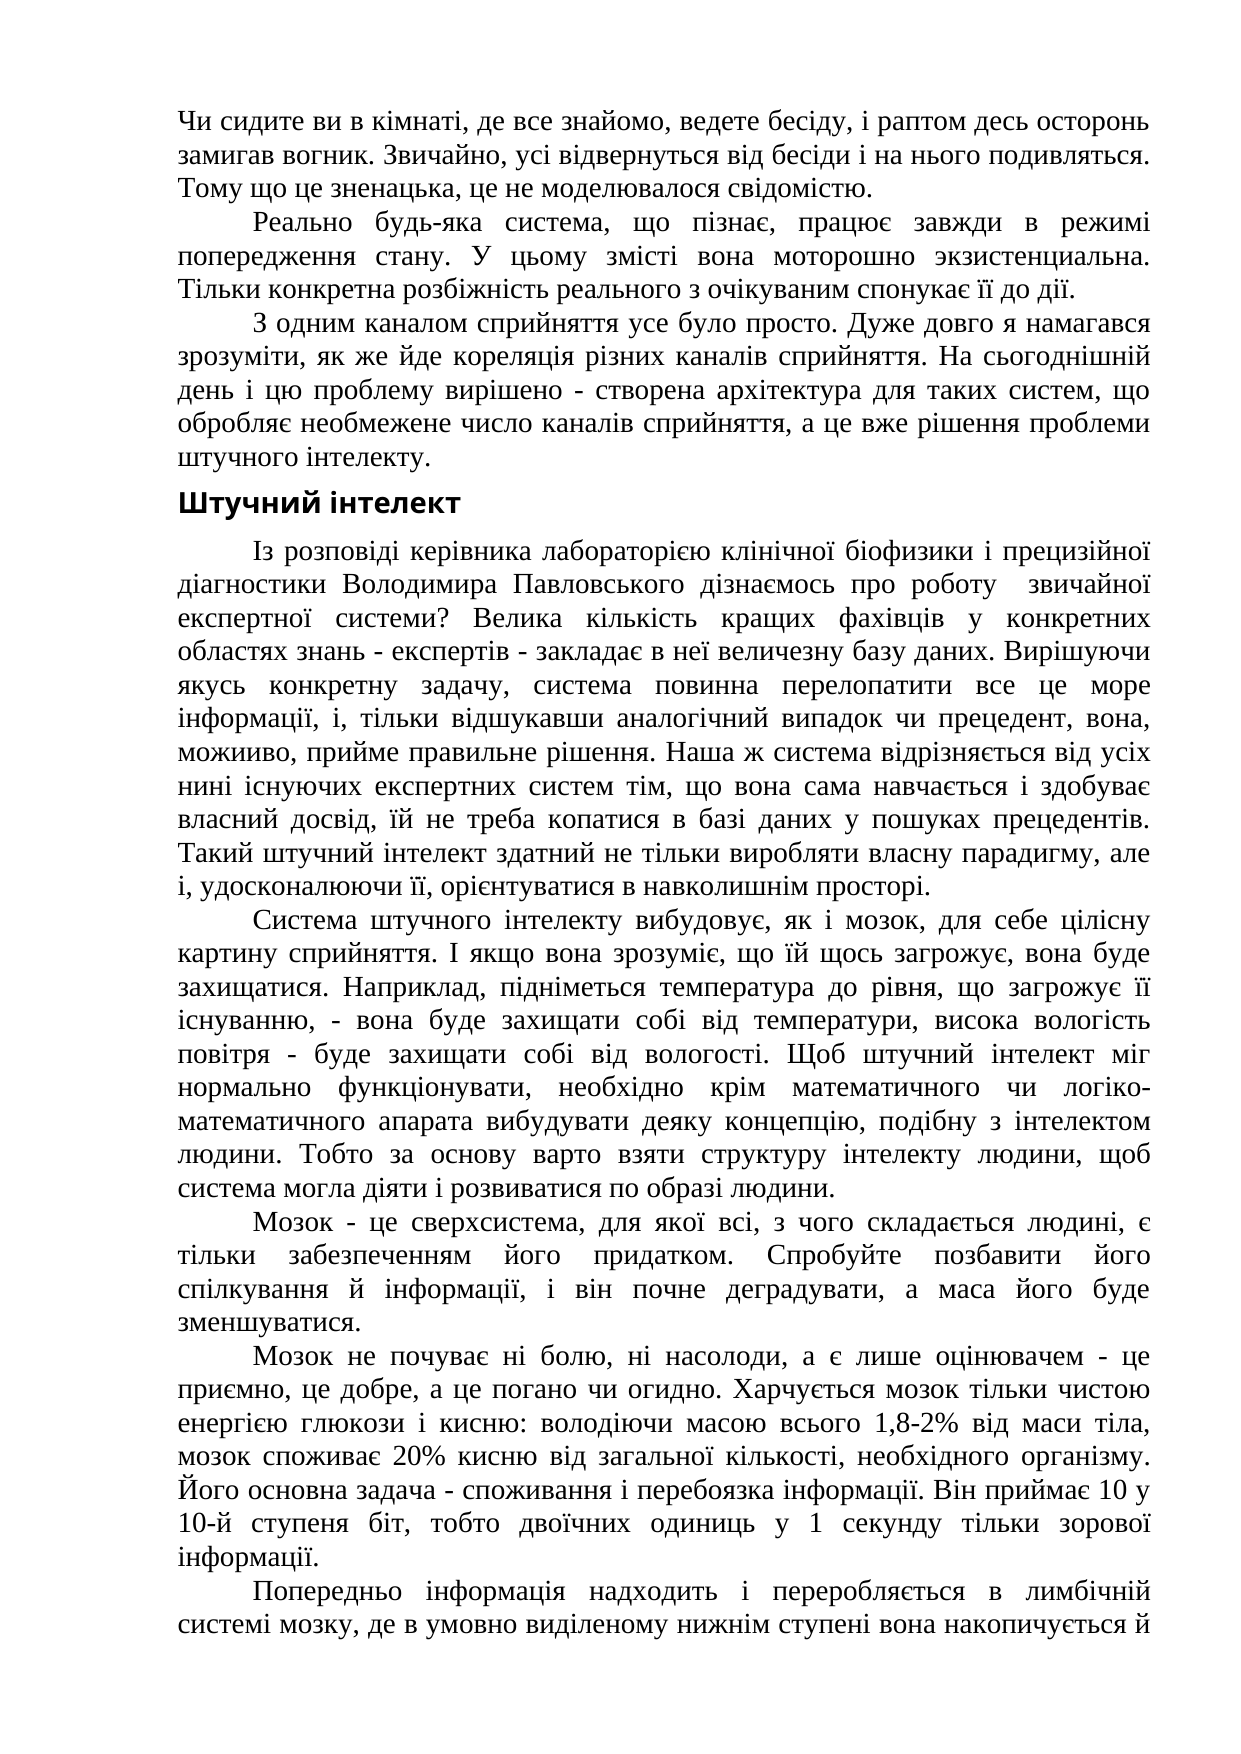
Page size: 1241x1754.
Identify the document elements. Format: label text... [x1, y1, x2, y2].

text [177, 103, 1152, 204]
text Із розповіді керівника лабораторією клінічної біофизики і прецизійної діагностики Володимира Павловського дізнаємось про роботу звичайної експертної системи? Велика кількість кращих фахівців у конкретних областях знань - експертів - закладає в неї величезну базу даних. Вирішуючи якусь конкретну задачу, система повинна перелопатити все це море інформації, і, тільки відшукавши аналогічний випадок чи прецедент, вона, можииво, прийме правильне рішення. Наша ж система відрізняється від усіх нині існуючих експертних систем тім, що вона сама навчається і здобуває власний досвід, їй не треба копатися в базі даних у пошуках прецедентів. Такий штучний інтелект здатний не тільки виробляти власну парадигму, але і, удосконалюючи її, орієнтуватися в навколишнім просторі. [177, 533, 1152, 902]
text Штучний інтелект [177, 483, 1152, 522]
text Реально будь-яка система, що пізнає, працює завжди в режимі попередження стану. У цьому змісті вона моторошно экзистенциальна. Тільки конкретна розбіжність реального з очікуваним спонукає її до дії. [177, 204, 1152, 305]
text Мозок - це сверхсистема, для якої всі, з чого складається людині, є тільки забезпеченням його придатком. Спробуйте позбавити його спілкування й інформації, і він почне деградувати, а маса його буде зменшуватися. [177, 1204, 1152, 1338]
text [177, 1573, 1152, 1640]
text Мозок не почуває ні болю, ні насолоди, а є лише оцінювачем - це приємно, це добре, а це погано чи огидно. Харчується мозок тільки чистою енергією глюкози і кисню: володіючи масою всього 1,8-2% від маси тіла, мозок споживає 20% кисню від загальної кількості, необхідного організму. Його основна задача - споживання і перебоязка інформації. Він приймає 10 у 10-й ступеня біт, тобто двоїчних одиниць у 1 секунду тільки зорової інформації. [177, 1338, 1152, 1573]
text Система штучного інтелекту вибудовує, як і мозок, для себе цілісну картину сприйняття. І якщо вона зрозуміє, що їй щось загрожує, вона буде захищатися. Наприклад, підніметься температура до рівня, що загрожує її існуванню, - вона буде захищати собі від температури, висока вологість повітря - буде захищати собі від вологості. Щоб штучний інтелект міг нормально функціонувати, необхідно крім математичного чи логіко-математичного апарата вибудувати деяку концепцію, подібну з інтелектом людини. Тобто за основу варто взяти структуру інтелекту людини, щоб система могла діяти і розвиватися по образі людини. [177, 902, 1152, 1204]
text З одним каналом сприйняття усе було просто. Дуже довго я намагався зрозуміти, як же йде кореляція різних каналів сприйняття. На сьогоднішній день і цю проблему вирішено - створена архітектура для таких систем, що обробляє необмежене число каналів сприйняття, а це вже рішення проблеми штучного інтелекту. [177, 305, 1152, 472]
